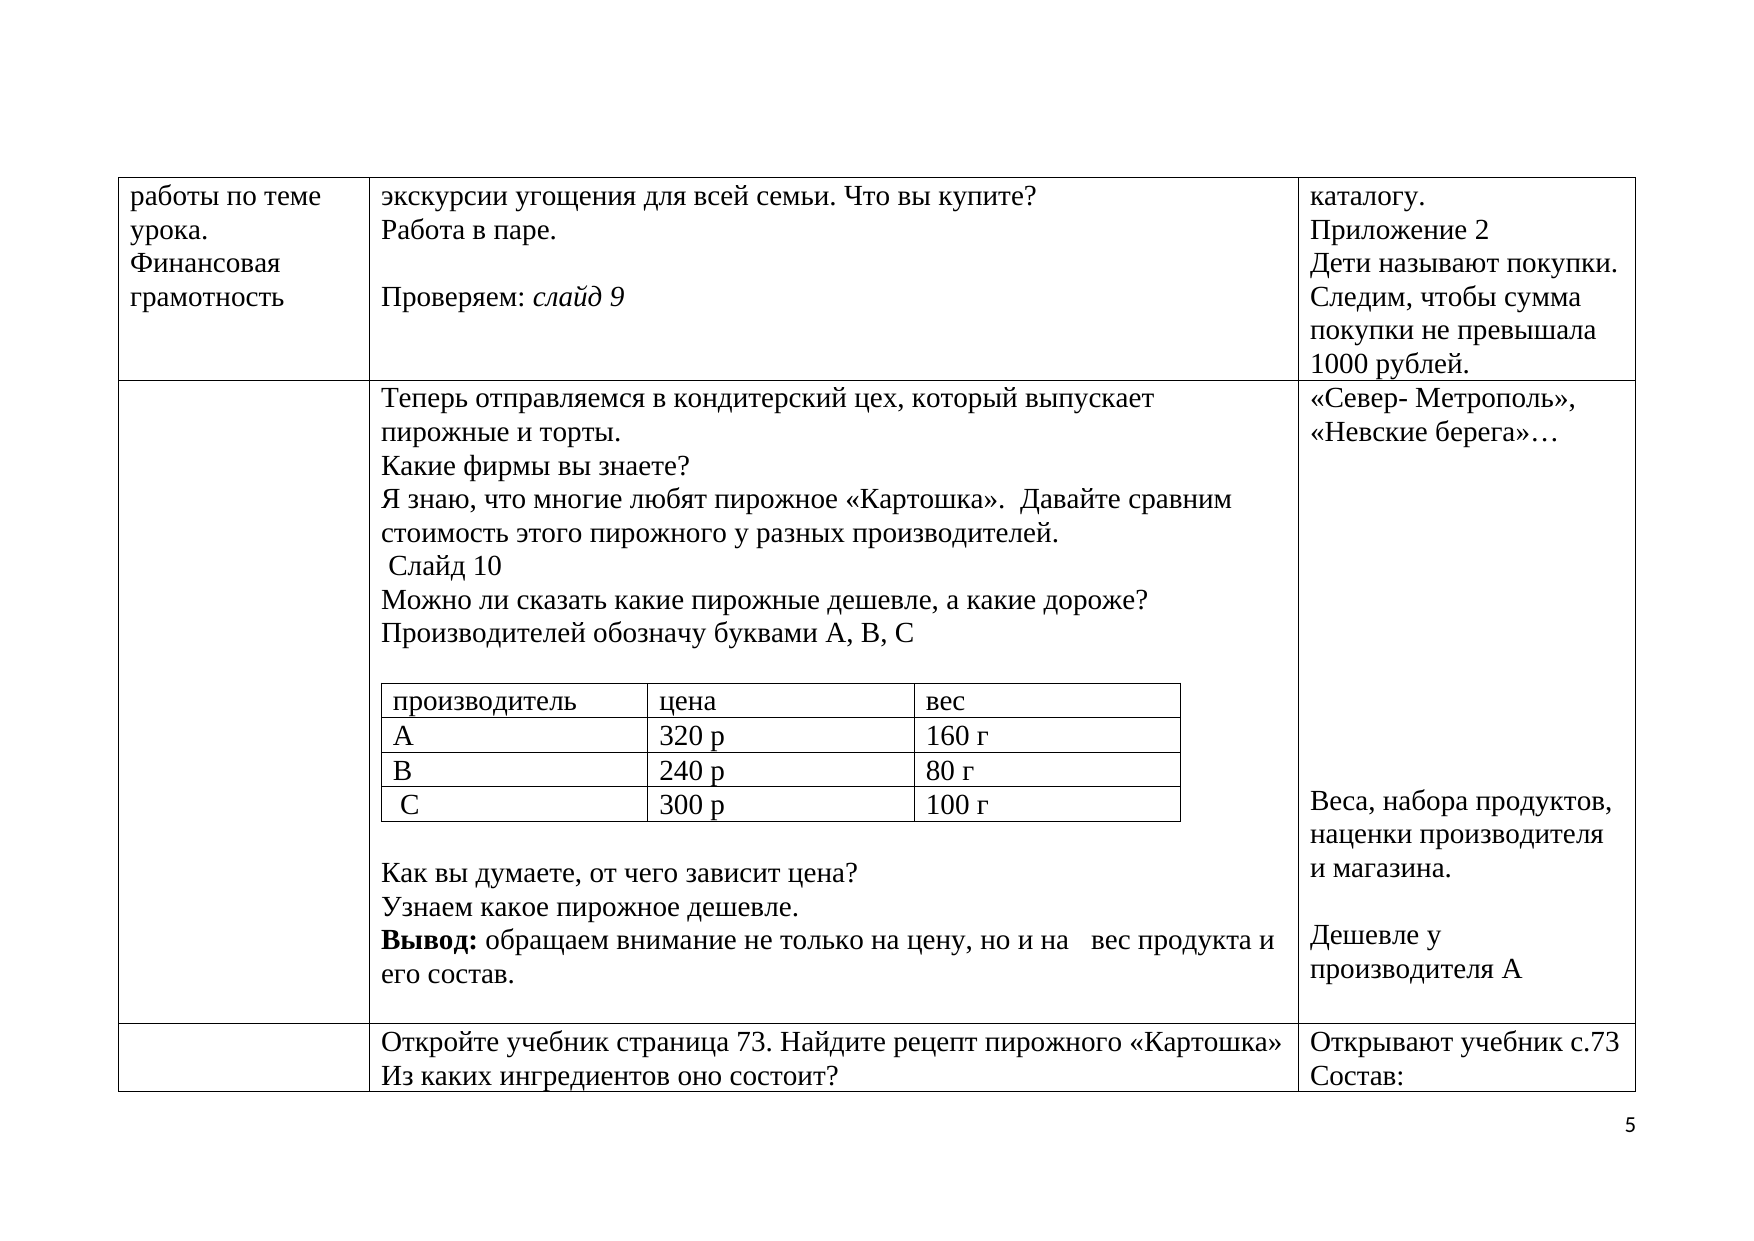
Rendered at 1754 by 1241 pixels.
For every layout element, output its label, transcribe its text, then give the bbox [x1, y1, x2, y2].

table_cell [119, 381, 369, 1023]
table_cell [370, 1024, 1298, 1091]
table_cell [1299, 178, 1635, 379]
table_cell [119, 178, 369, 379]
table_cell «Север- Метрополь», «Невские берега»… Веса, набора продуктов, наценки производителя и магазина. Дешевле у производителя А [1299, 381, 1635, 1023]
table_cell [370, 178, 1298, 379]
table_cell Теперь отправляемся в кондитерский цех, который выпускает пирожные и торты. Какие фирмы вы знаете? Я знаю, что многие любят пирожное «Картошка». Давайте сравним стоимость этого пирожного у разных производителей. Слайд 10 Можно ли сказать какие пирожные дешевле, а какие дороже? Производителей обозначу буквами А, В, С Как вы думаете, от чего зависит цена? Узнаем какое пирожное дешевле. Вывод: обращаем внимание не только на цену, но и на вес продукта и его состав. [370, 381, 1298, 1023]
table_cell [1299, 1024, 1635, 1091]
table_cell [119, 1024, 369, 1091]
